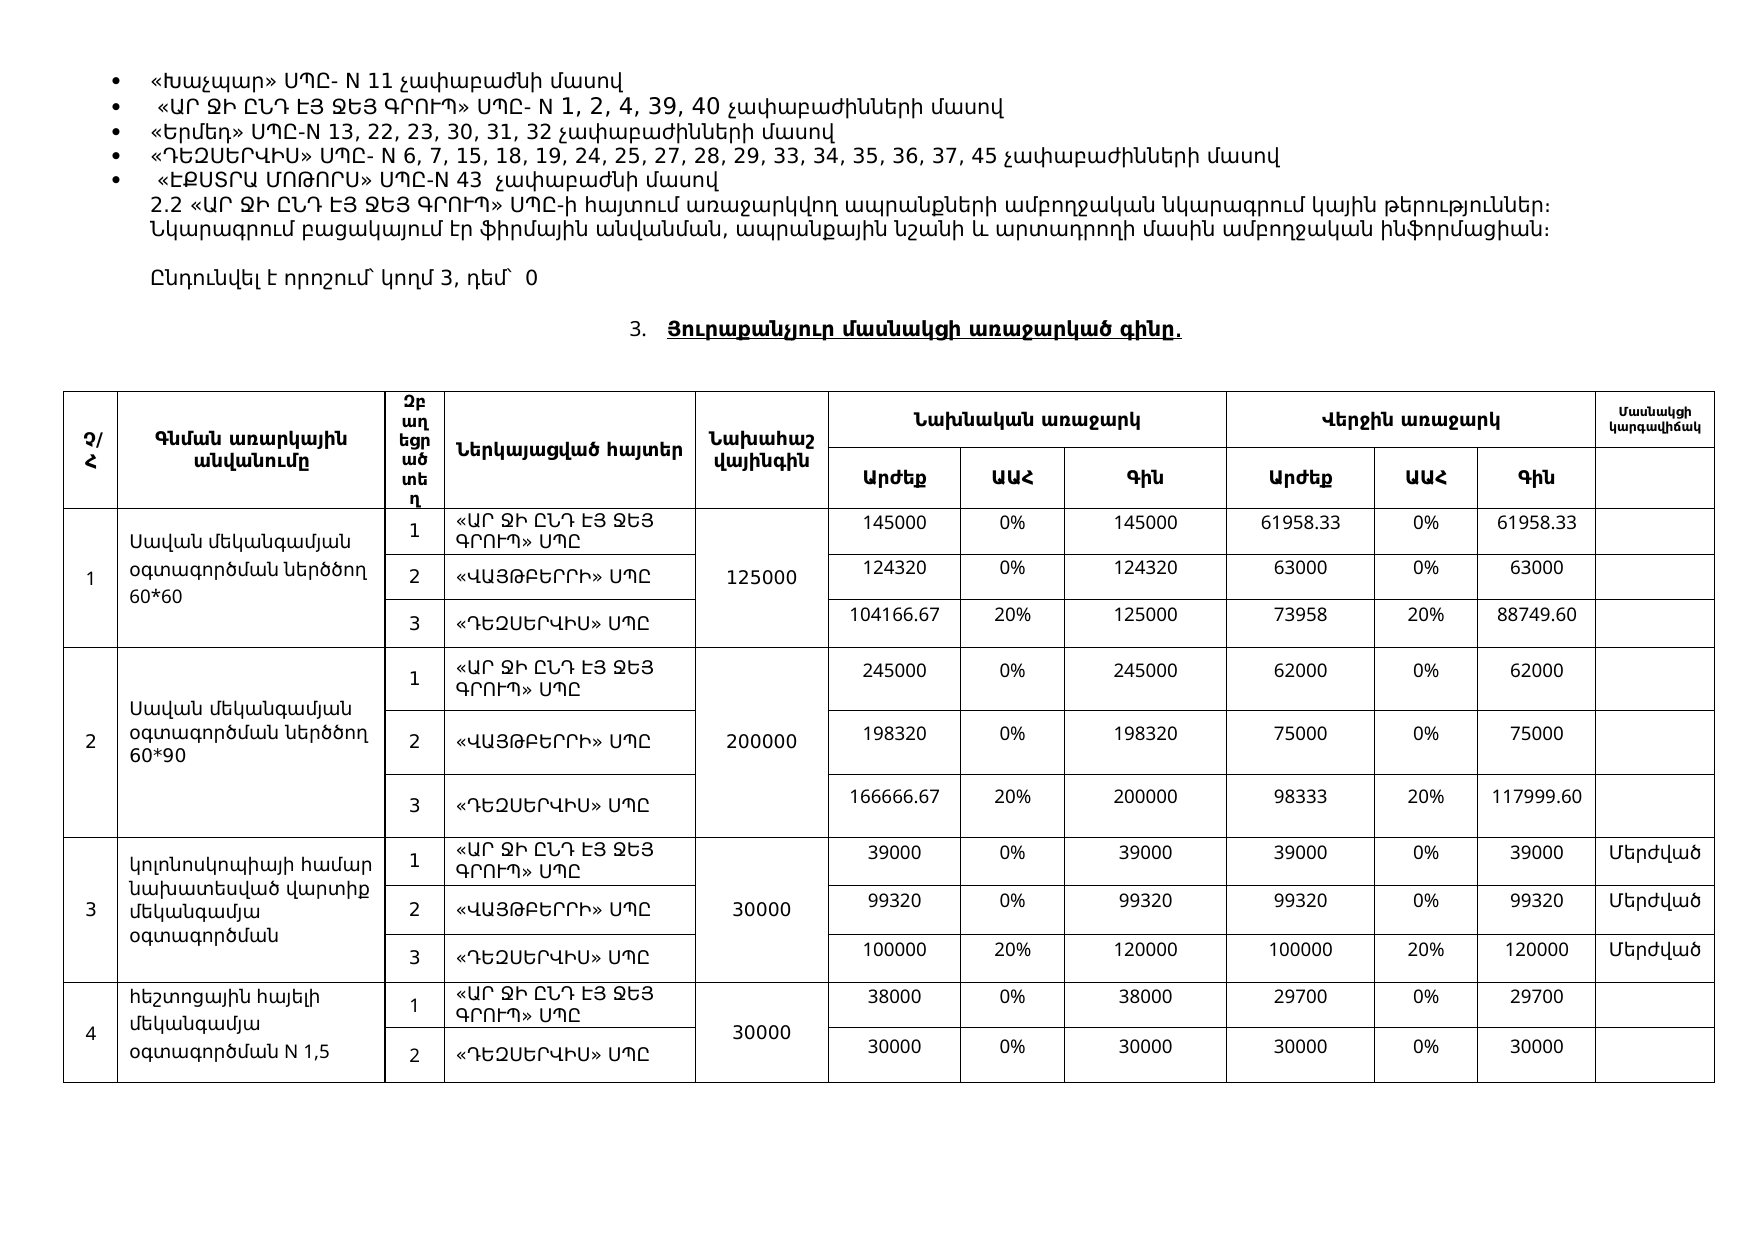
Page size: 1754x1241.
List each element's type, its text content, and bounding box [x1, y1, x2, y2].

list 2.2 «ԱՐ ՋԻ ԸՆԴ ԷՅ ՋԵՅ ԳՐՈՒՊ» ՍՊԸ-ի հայտում առաջարկվող ապրանքների ամբողջական նկարագրում կային թերություններ։ Նկարագրում բացակայում էր ֆիրմային անվանման, ապրանքային նշանի և արտադրողի մասին ամբողջական ինֆորմացիան։ [150, 193, 1698, 241]
table_cell 20% [1375, 600, 1477, 647]
table_cell 124320 [1065, 555, 1226, 599]
table_cell 0% [961, 838, 1064, 885]
table_cell 38000 [1065, 983, 1226, 1027]
table_cell 63000 [1478, 555, 1595, 599]
table_cell 3 [386, 935, 444, 982]
table_cell 20% [961, 600, 1064, 647]
table_cell 2 [386, 711, 444, 773]
table_cell «ԱՐ ՋԻ ԸՆԴ ԷՅ ՋԵՅ ԳՐՈՒՊ» ՍՊԸ [445, 838, 695, 885]
table_cell «ԴԵԶՍԵՐՎԻՍ» ՍՊԸ [445, 775, 695, 837]
table_cell Արժեք [1227, 448, 1374, 508]
table_cell Գին [1478, 448, 1595, 508]
table_cell 62000 [1227, 648, 1374, 710]
table_cell 39000 [829, 838, 960, 885]
table_cell 20% [1375, 775, 1477, 837]
table_cell 99320 [829, 886, 960, 933]
table_cell 1 [386, 509, 444, 554]
table_cell 145000 [829, 509, 960, 554]
table_cell 0% [1375, 886, 1477, 933]
table_cell 125000 [696, 509, 828, 647]
table_cell 0% [1375, 1028, 1477, 1082]
table_cell 39000 [1065, 838, 1226, 885]
table_cell 0% [961, 711, 1064, 773]
list «ԴԵԶՍԵՐՎԻՍ» ՍՊԸ- N 6, 7, 15, 18, 19, 24, 25, 27, 28, 29, 33, 34, 35, 36, 37, 45 չափաբաժինների մասով [112, 144, 1698, 168]
table_cell 198320 [1065, 711, 1226, 773]
table_cell Մերժված [1596, 935, 1714, 982]
table_cell 245000 [1065, 648, 1226, 710]
table_cell 1 [386, 648, 444, 710]
table_cell «ՎԱՅԹԲԵՐՐԻ» ՍՊԸ [445, 711, 695, 773]
table_cell 30000 [829, 1028, 960, 1082]
table_cell «ԱՐ ՋԻ ԸՆԴ ԷՅ ՋԵՅ ԳՐՈՒՊ» ՍՊԸ [445, 648, 695, 710]
table_cell 75000 [1227, 711, 1374, 773]
table_cell 120000 [1478, 935, 1595, 982]
table_cell 30000 [1227, 1028, 1374, 1082]
table_cell 2 [386, 1028, 444, 1082]
table_cell 39000 [1227, 838, 1374, 885]
table_cell 4 [64, 983, 117, 1082]
table_header Ներկայացված հայտեր [445, 392, 695, 508]
table_cell 3 [386, 775, 444, 837]
table_cell 98333 [1227, 775, 1374, 837]
table_cell 61958.33 [1227, 509, 1374, 554]
table_cell 29700 [1227, 983, 1374, 1027]
table_header Վերջին առաջարկ [1227, 392, 1595, 447]
table_cell 124320 [829, 555, 960, 599]
table_cell հեշտոցային հայելի մեկանգամյա օգտագործման N 1,5 [118, 983, 384, 1082]
table_cell «ՎԱՅԹԲԵՐՐԻ» ՍՊԸ [445, 886, 695, 933]
table_cell «ԱՐ ՋԻ ԸՆԴ ԷՅ ՋԵՅ ԳՐՈՒՊ» ՍՊԸ [445, 983, 695, 1027]
table_cell 1 [386, 838, 444, 885]
table_cell 2 [64, 648, 117, 837]
table_cell 198320 [829, 711, 960, 773]
table_cell 3 [386, 600, 444, 647]
table_cell 30000 [696, 983, 828, 1082]
table_cell [1596, 648, 1714, 710]
table_cell 88749.60 [1478, 600, 1595, 647]
table_cell Գին [1065, 448, 1226, 508]
table_cell 0% [1375, 555, 1477, 599]
table_header Մասնակցի կարգավիճակ [1596, 392, 1714, 447]
table_cell 0% [961, 886, 1064, 933]
table_cell [1596, 775, 1714, 837]
list Ընդունվել է որոշում՝ կողմ 3, դեմ՝ 0 [150, 266, 1698, 290]
table_cell 2 [386, 886, 444, 933]
table_cell Մերժված [1596, 886, 1714, 933]
table_cell 30000 [1478, 1028, 1595, 1082]
table_cell [1596, 711, 1714, 773]
table_cell Սավան մեկանգամյան օգտագործման ներծծող 60*90 [118, 648, 384, 837]
table_cell 61958.33 [1478, 509, 1595, 554]
table_cell 125000 [1065, 600, 1226, 647]
table_cell 99320 [1227, 886, 1374, 933]
table_header Նախնական առաջարկ [829, 392, 1226, 447]
table_cell 117999.60 [1478, 775, 1595, 837]
table_cell ԱԱՀ [961, 448, 1064, 508]
table_header Նախահաշվայինգին [696, 392, 828, 508]
table_cell Մերժված [1596, 838, 1714, 885]
table_cell 0% [961, 648, 1064, 710]
table_cell 0% [961, 555, 1064, 599]
table_cell 0% [1375, 983, 1477, 1027]
table_cell 99320 [1478, 886, 1595, 933]
table_cell [1596, 1028, 1714, 1082]
table_cell 120000 [1065, 935, 1226, 982]
table_cell 166666.67 [829, 775, 960, 837]
table_cell 62000 [1478, 648, 1595, 710]
table_cell [1596, 600, 1714, 647]
table_cell [1596, 509, 1714, 554]
list Յուրաքանչյուր մասնակցի առաջարկած գինը․ [112, 314, 1698, 342]
table_cell 0% [961, 983, 1064, 1027]
table_cell 145000 [1065, 509, 1226, 554]
table_cell 20% [1375, 935, 1477, 982]
table_cell 2 [386, 555, 444, 599]
table_cell 0% [1375, 509, 1477, 554]
table_cell 245000 [829, 648, 960, 710]
table_cell 99320 [1065, 886, 1226, 933]
table_cell «ԱՐ ՋԻ ԸՆԴ ԷՅ ՋԵՅ ԳՐՈՒՊ» ՍՊԸ [445, 509, 695, 554]
table_cell 1 [64, 509, 117, 647]
table_cell 0% [961, 509, 1064, 554]
table_cell 20% [961, 935, 1064, 982]
table_cell [1596, 555, 1714, 599]
table_cell 104166.67 [829, 600, 960, 647]
list «ԱՐ ՋԻ ԸՆԴ ԷՅ ՋԵՅ ԳՐՈՒՊ» ՍՊԸ- N 1, 2, 4, 39, 40 չափաբաժինների մասով [112, 93, 1698, 120]
table_cell Սավան մեկանգամյան օգտագործման ներծծող 60*60 [118, 509, 384, 647]
table_header Չ/Հ [64, 392, 117, 508]
table_cell [1596, 448, 1714, 508]
table_cell 0% [1375, 838, 1477, 885]
table_cell 100000 [829, 935, 960, 982]
table_cell 0% [961, 1028, 1064, 1082]
table_cell 30000 [696, 838, 828, 982]
table_cell 39000 [1478, 838, 1595, 885]
table_cell 200000 [696, 648, 828, 837]
list «ԷՔՍՏՐԱ ՄՈԹՈՐՍ» ՍՊԸ-N 43 չափաբաժնի մասով [112, 168, 1698, 193]
table_cell «ԴԵԶՍԵՐՎԻՍ» ՍՊԸ [445, 1028, 695, 1082]
table_cell 1 [386, 983, 444, 1027]
table_cell 100000 [1227, 935, 1374, 982]
table_cell 0% [1375, 648, 1477, 710]
table_cell Արժեք [829, 448, 960, 508]
table_cell «ԴԵԶՍԵՐՎԻՍ» ՍՊԸ [445, 935, 695, 982]
table_header Գնման առարկային անվանումը [118, 392, 384, 508]
table_cell 200000 [1065, 775, 1226, 837]
table_cell 20% [961, 775, 1064, 837]
table_cell 75000 [1478, 711, 1595, 773]
table_cell «ՎԱՅԹԲԵՐՐԻ» ՍՊԸ [445, 555, 695, 599]
list «Խաչպար» ՍՊԸ- N 11 չափաբաժնի մասով [112, 69, 1698, 93]
table_cell 0% [1375, 711, 1477, 773]
table_header Զբաղեցրած տեղ [386, 392, 444, 508]
table_cell 73958 [1227, 600, 1374, 647]
list «Երմեդ» ՍՊԸ-N 13, 22, 23, 30, 31, 32 չափաբաժինների մասով [112, 120, 1698, 144]
table_cell 3 [64, 838, 117, 982]
table_cell 38000 [829, 983, 960, 1027]
table_cell «ԴԵԶՍԵՐՎԻՍ» ՍՊԸ [445, 600, 695, 647]
table_cell 30000 [1065, 1028, 1226, 1082]
table_cell 29700 [1478, 983, 1595, 1027]
table_cell կոլոնոսկոպիայի համար նախատեսված վարտիք մեկանգամյա օգտագործման [118, 838, 384, 982]
table_cell [1596, 983, 1714, 1027]
table_cell 63000 [1227, 555, 1374, 599]
table_cell ԱԱՀ [1375, 448, 1477, 508]
